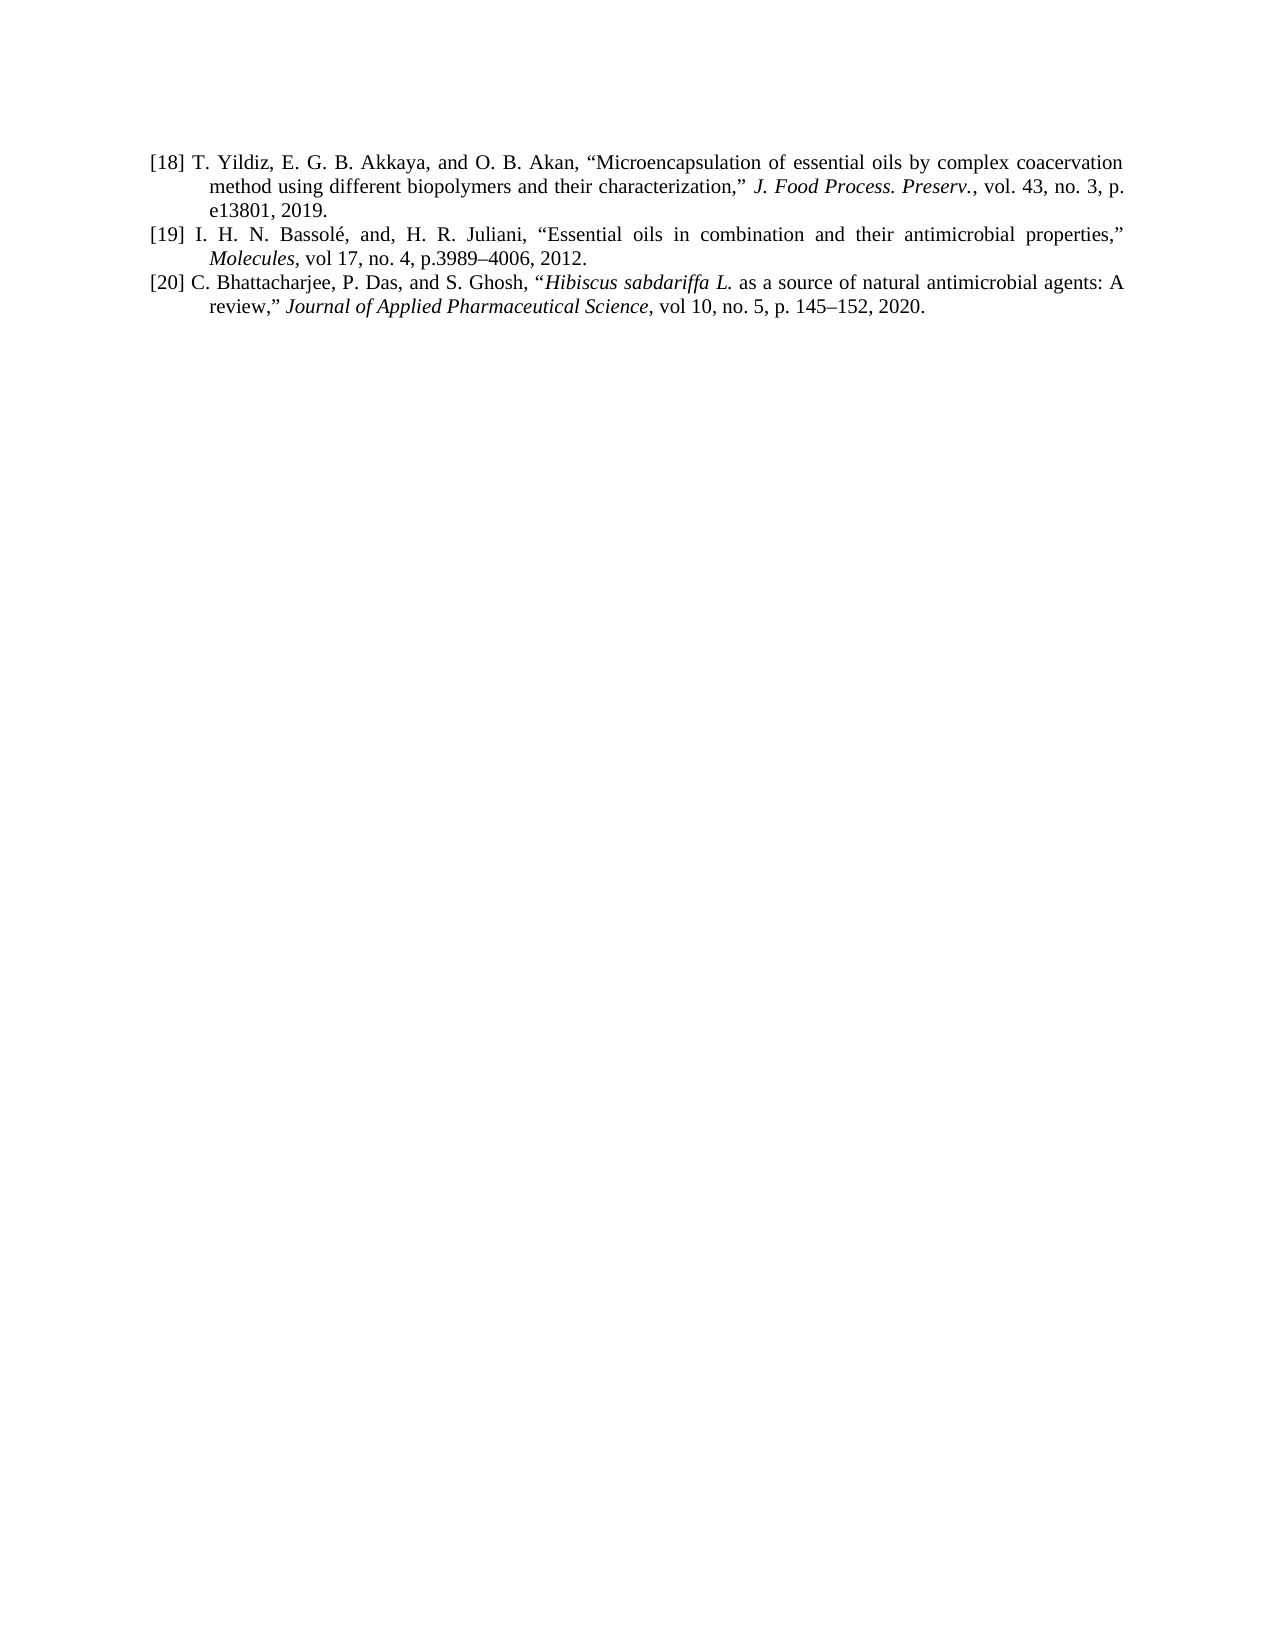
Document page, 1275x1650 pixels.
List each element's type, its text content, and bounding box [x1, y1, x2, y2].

text [18] T. Yildiz, E. G. B. Akkaya, and O. B. Akan, “Microencapsulation of essential oils by complex coacervation method using different biopolymers and their characterization,” J. Food Process. Preserv., vol. 43, no. 3, p. e13801, 2019. [150, 150, 1125, 222]
text [19] I. H. N. Bassolé, and, H. R. Juliani, “Essential oils in combination and their antimicrobial properties,” Molecules, vol 17, no. 4, p.3989–4006, 2012. [150, 222, 1125, 270]
text [20] C. Bhattacharjee, P. Das, and S. Ghosh, “Hibiscus sabdariffa L. as a source of natural antimicrobial agents: A review,” Journal of Applied Pharmaceutical Science, vol 10, no. 5, p. 145–152, 2020. [150, 270, 1125, 318]
